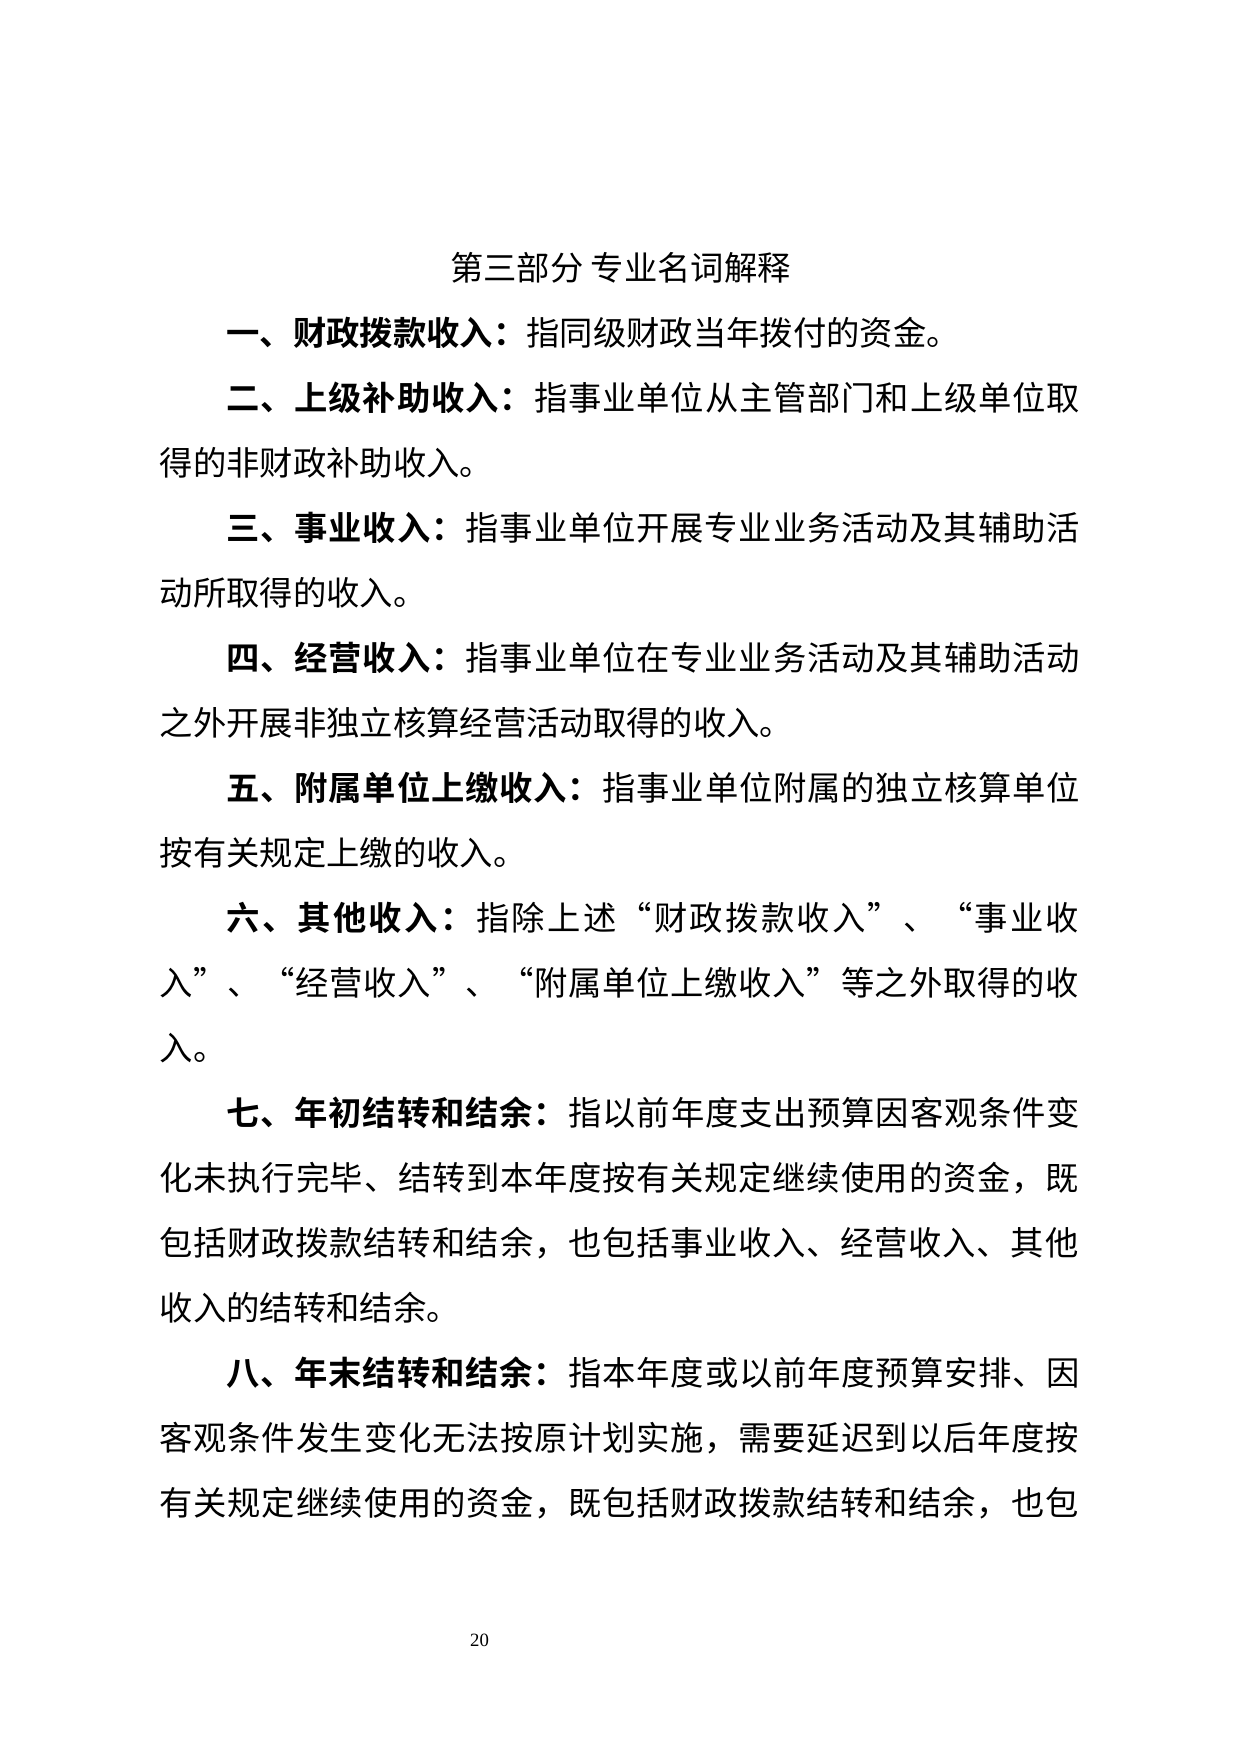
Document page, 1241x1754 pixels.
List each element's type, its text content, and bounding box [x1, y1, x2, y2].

text 六、其他收入：指除上述“财政拨款收入”、“事业收入”、“经营收入”、“附属单位上缴收入”等之外取得的收入。 [159, 883, 1081, 1078]
text 第三部分 专业名词解释 [159, 233, 1081, 298]
text 一、财政拨款收入：指同级财政当年拨付的资金。 [159, 298, 1081, 363]
text 三、事业收入：指事业单位开展专业业务活动及其辅助活动所取得的收入。 [159, 493, 1081, 623]
text 四、经营收入：指事业单位在专业业务活动及其辅助活动之外开展非独立核算经营活动取得的收入。 [159, 623, 1081, 753]
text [159, 1338, 1081, 1533]
text 二、上级补助收入：指事业单位从主管部门和上级单位取得的非财政补助收入。 [159, 363, 1081, 493]
text 七、年初结转和结余：指以前年度支出预算因客观条件变化未执行完毕、结转到本年度按有关规定继续使用的资金，既包括财政拨款结转和结余，也包括事业收入、经营收入、其他收入的结转和结余。 [159, 1078, 1081, 1338]
text 五、附属单位上缴收入：指事业单位附属的独立核算单位按有关规定上缴的收入。 [159, 753, 1081, 883]
